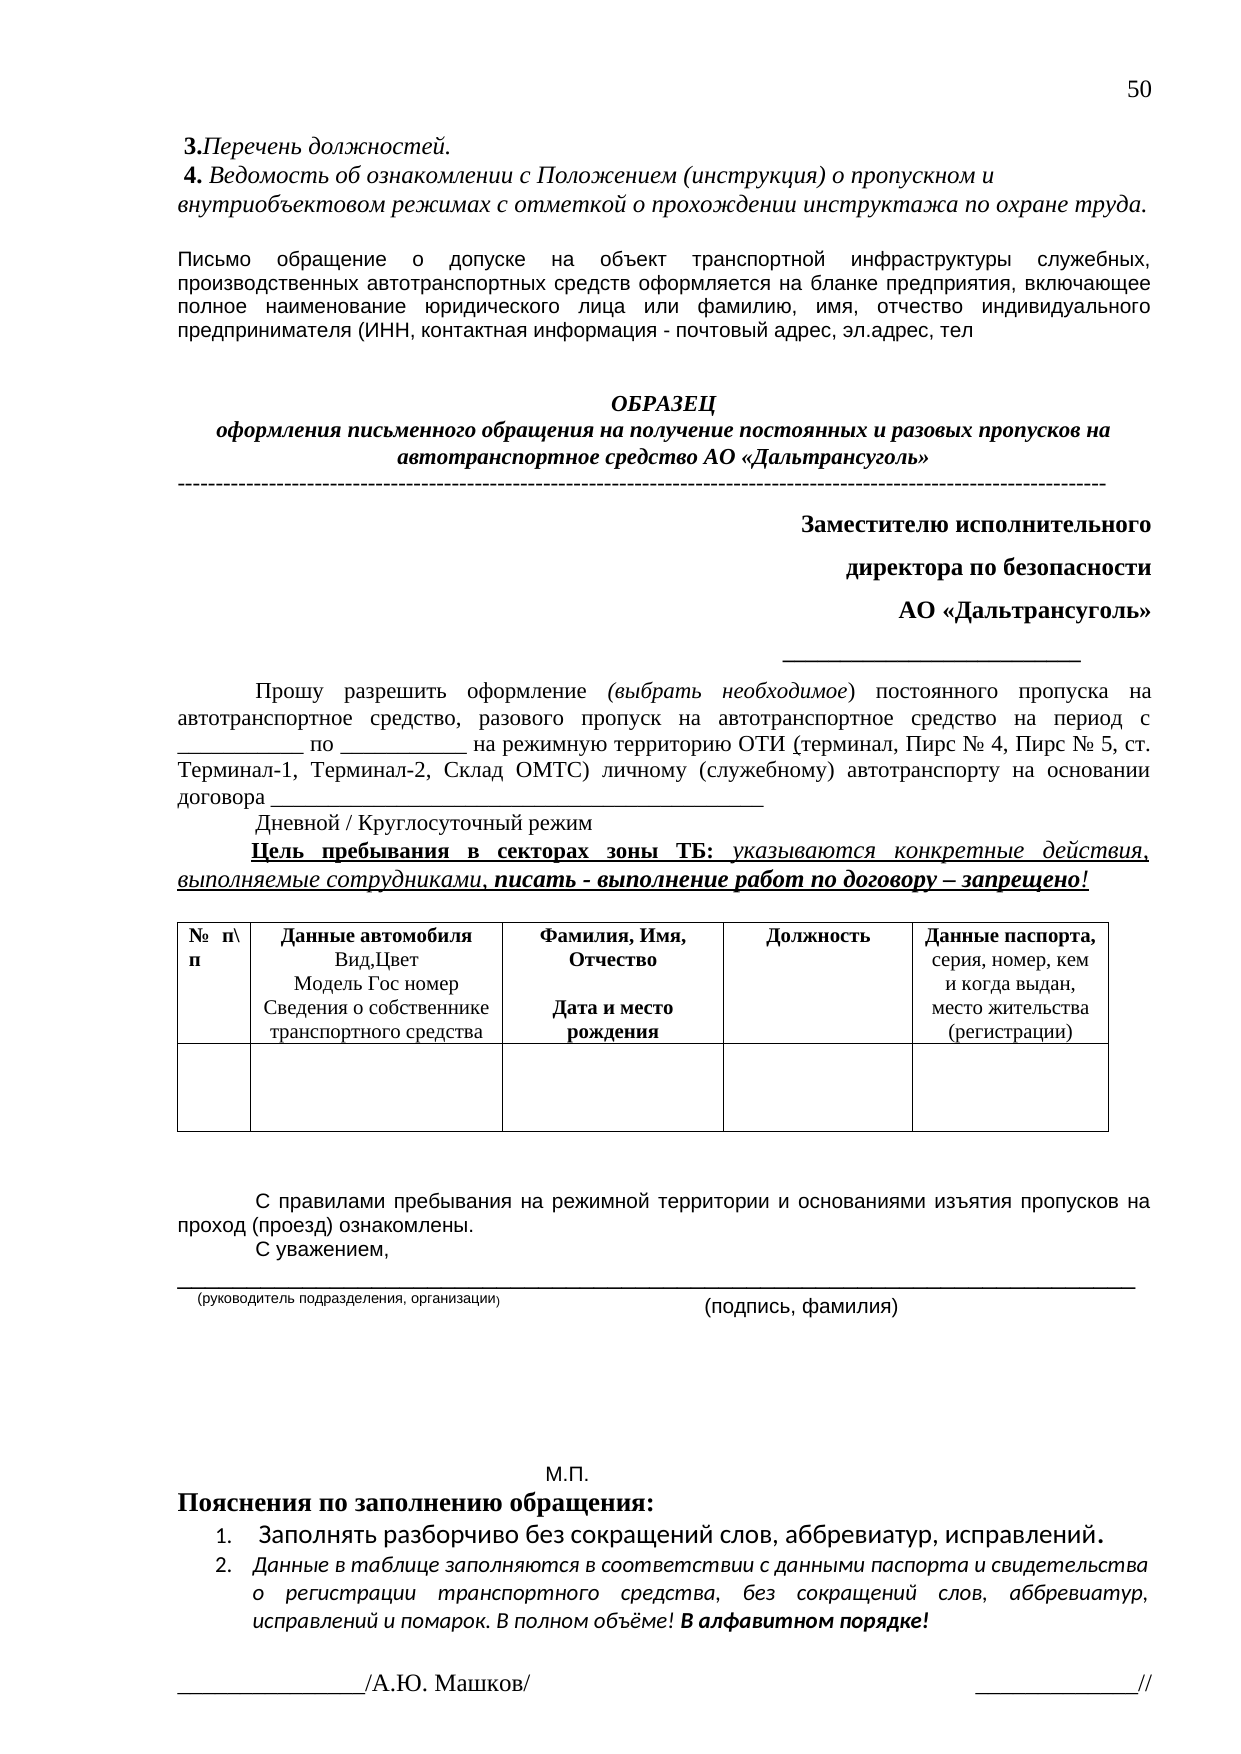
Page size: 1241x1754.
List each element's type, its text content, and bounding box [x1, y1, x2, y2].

text Пояснения по заполнению обращения: [177, 1486, 1152, 1517]
text С правилами пребывания на режимной территории и основаниями изъятия пропусков на проход (проезд) ознакомлены. [177, 1189, 1152, 1237]
subtitle ОБРАЗЕЦ [177, 390, 1152, 416]
text Дневной / Круглосуточный режим [177, 809, 1152, 836]
list Заполнять разборчиво без сокращений слов, аббревиатур, исправлений. [215, 1517, 1152, 1550]
table_cell [251, 1044, 502, 1131]
text С уважением, [177, 1237, 1152, 1261]
table_header Данные автомобиля Вид,Цвет Модель Гос номер Сведения о собственнике транспортного средства [251, 923, 502, 1043]
table_header № п\п [178, 923, 250, 1043]
table_cell [724, 1044, 912, 1131]
list Данные в таблице заполняются в соответствии с данными паспорта и свидетельства о регистрации транспортного средства, без сокращений слов, аббревиатур, исправлений и помарок. В полном объёме! В алфавитном порядке! [215, 1550, 1152, 1634]
text М.П. [177, 1462, 1152, 1486]
text Письмо обращение о допуске на объект транспортной инфраструктуры служебных, производственных автотранспортных средств оформляется на бланке предприятия, включающее полное наименование юридического лица или фамилию, имя, отчество индивидуального предпринимателя (ИНН, контактная информация - почтовый адрес, эл.адрес, тел [177, 246, 1152, 342]
text Прошу разрешить оформление (выбрать необходимое) постоянного пропуска на автотранспортное средство, разового пропуск на автотранспортное средство на период с ___________ по ___________ на режимную территорию ОТИ (терминал, Пирс № 4, Пирс № 5, ст. Терминал-1, Терминал-2, Склад ОМТС) личному (служебному) автотранспорту на основании договора ___________________________________________ [177, 677, 1152, 809]
text Заместителю исполнительного директора по безопасности [177, 509, 1152, 581]
table_cell [503, 1044, 723, 1131]
text __________________________ [177, 638, 1152, 664]
text (руководитель подразделения, организации) (подпись, фамилия) [177, 1290, 1152, 1318]
table_cell [913, 1044, 1108, 1131]
table_header Фамилия, Имя, Отчество Дата и место рождения [503, 923, 723, 1043]
table_header Должность [724, 923, 912, 1043]
text 4. Ведомость об ознакомлении с Положением (инструкция) о пропускном и внутриобъектовом режимах с отметкой о прохождении инструктажа по охране труда. [177, 160, 1152, 218]
text 3.Перечень должностей. [177, 131, 1152, 160]
table_header Данные паспорта, серия, номер, кем и когда выдан, место жительства (регистрации) [913, 923, 1108, 1043]
text Цель пребывания в секторах зоны ТБ: указываются конкретные действия, выполняемые сотрудниками, писать - выполнение работ по договору – запрещено! [177, 836, 1152, 893]
text _____________________________________________________________________ [177, 1261, 1152, 1290]
text АО «Дальтрансуголь» [177, 595, 1152, 624]
table_cell [178, 1044, 250, 1131]
subtitle оформления письменного обращения на получение постоянных и разовых пропусков на автотранспортное средство АО «Дальтрансуголь» [177, 416, 1152, 469]
text -------------------------------------------------------------------------------------------------------------------------- [177, 469, 1152, 496]
